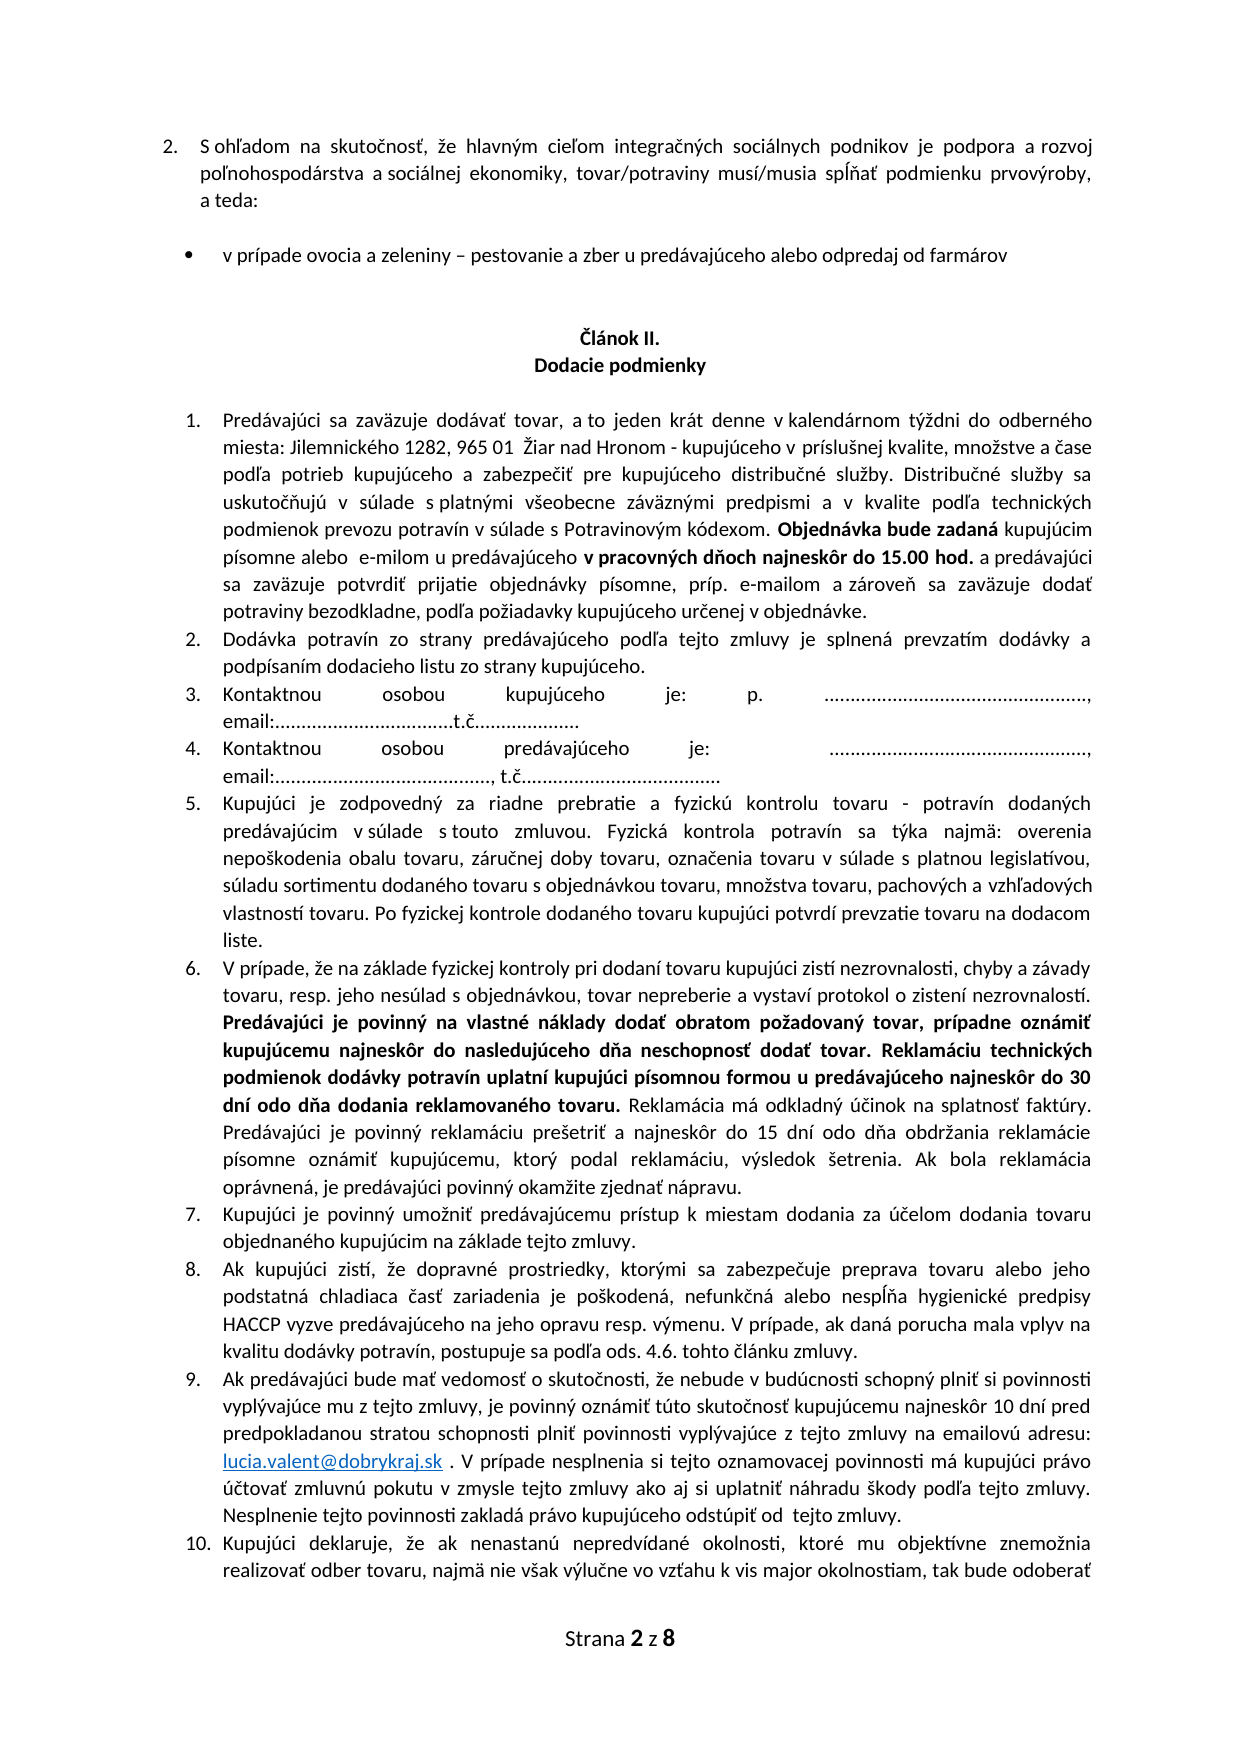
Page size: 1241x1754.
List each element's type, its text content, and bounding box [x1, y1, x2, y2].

list Kontaktnou osobou kupujúceho je: p. .................................................., email:..................................t.č.................... [185, 681, 1093, 734]
list Článok II. [148, 325, 1093, 350]
list Kupujúci je povinný umožniť predávajúcemu prístup k miestam dodania za účelom dodania tovaru objednaného kupujúcim na základe tejto zmluvy. [185, 1201, 1093, 1254]
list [185, 1530, 1093, 1583]
list Dodávka potravín zo strany predávajúceho podľa tejto zmluvy je splnená prevzatím dodávky a podpísaním dodacieho listu zo strany kupujúceho. [185, 626, 1093, 679]
list S ohľadom na skutočnosť, že hlavným cieľom integračných sociálnych podnikov je podpora a rozvoj poľnohospodárstva a sociálnej ekonomiky, tovar/potraviny musí/musia spĺňať podmienku prvovýroby, a teda: [162, 133, 1093, 213]
list Dodacie podmienky [148, 352, 1093, 377]
list Kupujúci je zodpovedný za riadne prebratie a fyzickú kontrolu tovaru - potravín dodaných predávajúcim v súlade s touto zmluvou. Fyzická kontrola potravín sa týka najmä: overenia nepoškodenia obalu tovaru, záručnej doby tovaru, označenia tovaru v súlade s platnou legislatívou, súladu sortimentu dodaného tovaru s objednávkou tovaru, množstva tovaru, pachových a vzhľadových vlastností tovaru. Po fyzickej kontrole dodaného tovaru kupujúci potvrdí prevzatie tovaru na dodacom liste. [185, 790, 1093, 953]
list v prípade ovocia a zeleniny – pestovanie a zber u predávajúceho alebo odpredaj od farmárov [185, 242, 1093, 268]
list Kontaktnou osobou predávajúceho je: ................................................., email:........................................., t.č...................................... [185, 736, 1093, 788]
list Ak predávajúci bude mať vedomosť o skutočnosti, že nebude v budúcnosti schopný plniť si povinnosti vyplývajúce mu z tejto zmluvy, je povinný oznámiť túto skutočnosť kupujúcemu najneskôr 10 dní pred predpokladanou stratou schopnosti plniť povinnosti vyplývajúce z tejto zmluvy na emailovú adresu: lucia.valent@dobrykraj.sk . V prípade nesplnenia si tejto oznamovacej povinnosti má kupujúci právo účtovať zmluvnú pokutu v zmysle tejto zmluvy ako aj si uplatniť náhradu škody podľa tejto zmluvy. Nesplnenie tejto povinnosti zakladá právo kupujúceho odstúpiť od tejto zmluvy. [185, 1366, 1093, 1528]
list V prípade, že na základe fyzickej kontroly pri dodaní tovaru kupujúci zistí nezrovnalosti, chyby a závady tovaru, resp. jeho nesúlad s objednávkou, tovar nepreberie a vystaví protokol o zistení nezrovnalostí. Predávajúci je povinný na vlastné náklady dodať obratom požadovaný tovar, prípadne oznámiť kupujúcemu najneskôr do nasledujúceho dňa neschopnosť dodať tovar. Reklamáciu technických podmienok dodávky potravín uplatní kupujúci písomnou formou u predávajúceho najneskôr do 30 dní odo dňa dodania reklamovaného tovaru. Reklamácia má odkladný účinok na splatnosť faktúry. Predávajúci je povinný reklamáciu prešetriť a najneskôr do 15 dní odo dňa obdržania reklamácie písomne oznámiť kupujúcemu, ktorý podal reklamáciu, výsledok šetrenia. Ak bola reklamácia oprávnená, je predávajúci povinný okamžite zjednať nápravu. [185, 955, 1093, 1199]
list Predávajúci sa zaväzuje dodávať tovar, a to jeden krát denne v kalendárnom týždni do odberného miesta: Jilemnického 1282, 965 01 Žiar nad Hronom - kupujúceho v príslušnej kvalite, množstve a čase podľa potrieb kupujúceho a zabezpečiť pre kupujúceho distribučné služby. Distribučné služby sa uskutočňujú v súlade s platnými všeobecne záväznými predpismi a v kvalite podľa technických podmienok prevozu potravín v súlade s Potravinovým kódexom. Objednávka bude zadaná kupujúcim písomne alebo e-milom u predávajúceho v pracovných dňoch najneskôr do 15.00 hod. a predávajúci sa zaväzuje potvrdiť prijatie objednávky písomne, príp. e-mailom a zároveň sa zaväzuje dodať potraviny bezodkladne, podľa požiadavky kupujúceho určenej v objednávke. [185, 407, 1093, 624]
list Ak kupujúci zistí, že dopravné prostriedky, ktorými sa zabezpečuje preprava tovaru alebo jeho podstatná chladiaca časť zariadenia je poškodená, nefunkčná alebo nespĺňa hygienické predpisy HACCP vyzve predávajúceho na jeho opravu resp. výmenu. V prípade, ak daná porucha mala vplyv na kvalitu dodávky potravín, postupuje sa podľa ods. 4.6. tohto článku zmluvy. [185, 1256, 1093, 1364]
